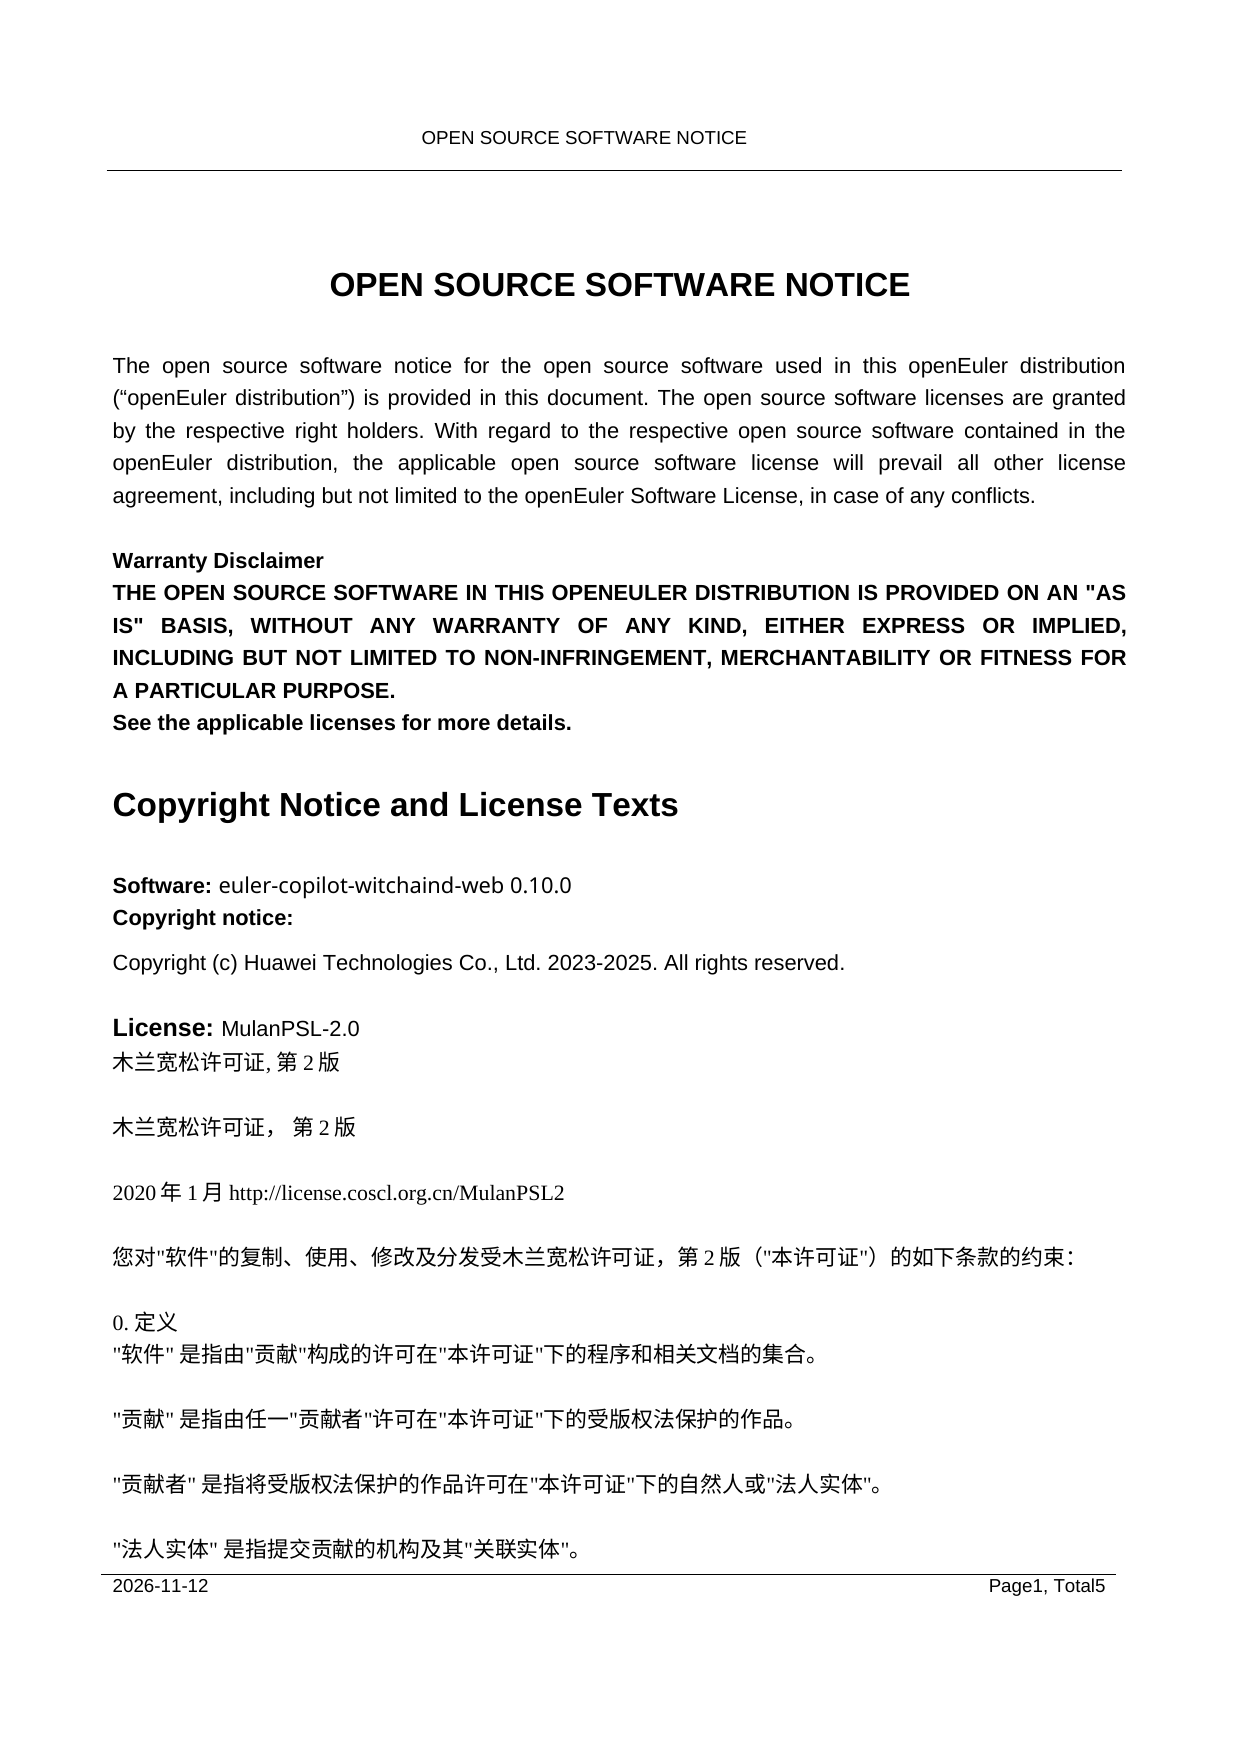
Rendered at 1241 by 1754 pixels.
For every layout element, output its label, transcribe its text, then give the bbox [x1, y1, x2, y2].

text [112, 1044, 1128, 1564]
text License: MulanPSL-2.0 [112, 1012, 1128, 1044]
text The open source software notice for the open source software used in this openEuler distribution (“openEuler distribution”) is provided in this document. The open source software licenses are granted by the respective right holders. With regard to the respective open source software contained in the openEuler distribution, the applicable open source software license will prevail all other license agreement, including but not limited to the openEuler Software License, in case of any conflicts. [112, 349, 1128, 511]
text OPEN SOURCE SOFTWARE NOTICE [112, 251, 1128, 316]
text Copyright (c) Huawei Technologies Co., Ltd. 2023-2025. All rights reserved. [112, 947, 1128, 979]
text Copyright notice: [112, 901, 1128, 934]
title Software: euler-copilot-witchaind-web 0.10.0 [112, 869, 1128, 901]
text Warranty Disclaimer [112, 544, 1128, 576]
text Copyright Notice and License Texts [112, 771, 1128, 836]
text THE OPEN SOURCE SOFTWARE IN THIS OPENEULER DISTRIBUTION IS PROVIDED ON AN "AS IS" BASIS, WITHOUT ANY WARRANTY OF ANY KIND, EITHER EXPRESS OR IMPLIED, INCLUDING BUT NOT LIMITED TO NON-INFRINGEMENT, MERCHANTABILITY OR FITNESS FOR A PARTICULAR PURPOSE. See the applicable licenses for more details. [112, 576, 1128, 739]
